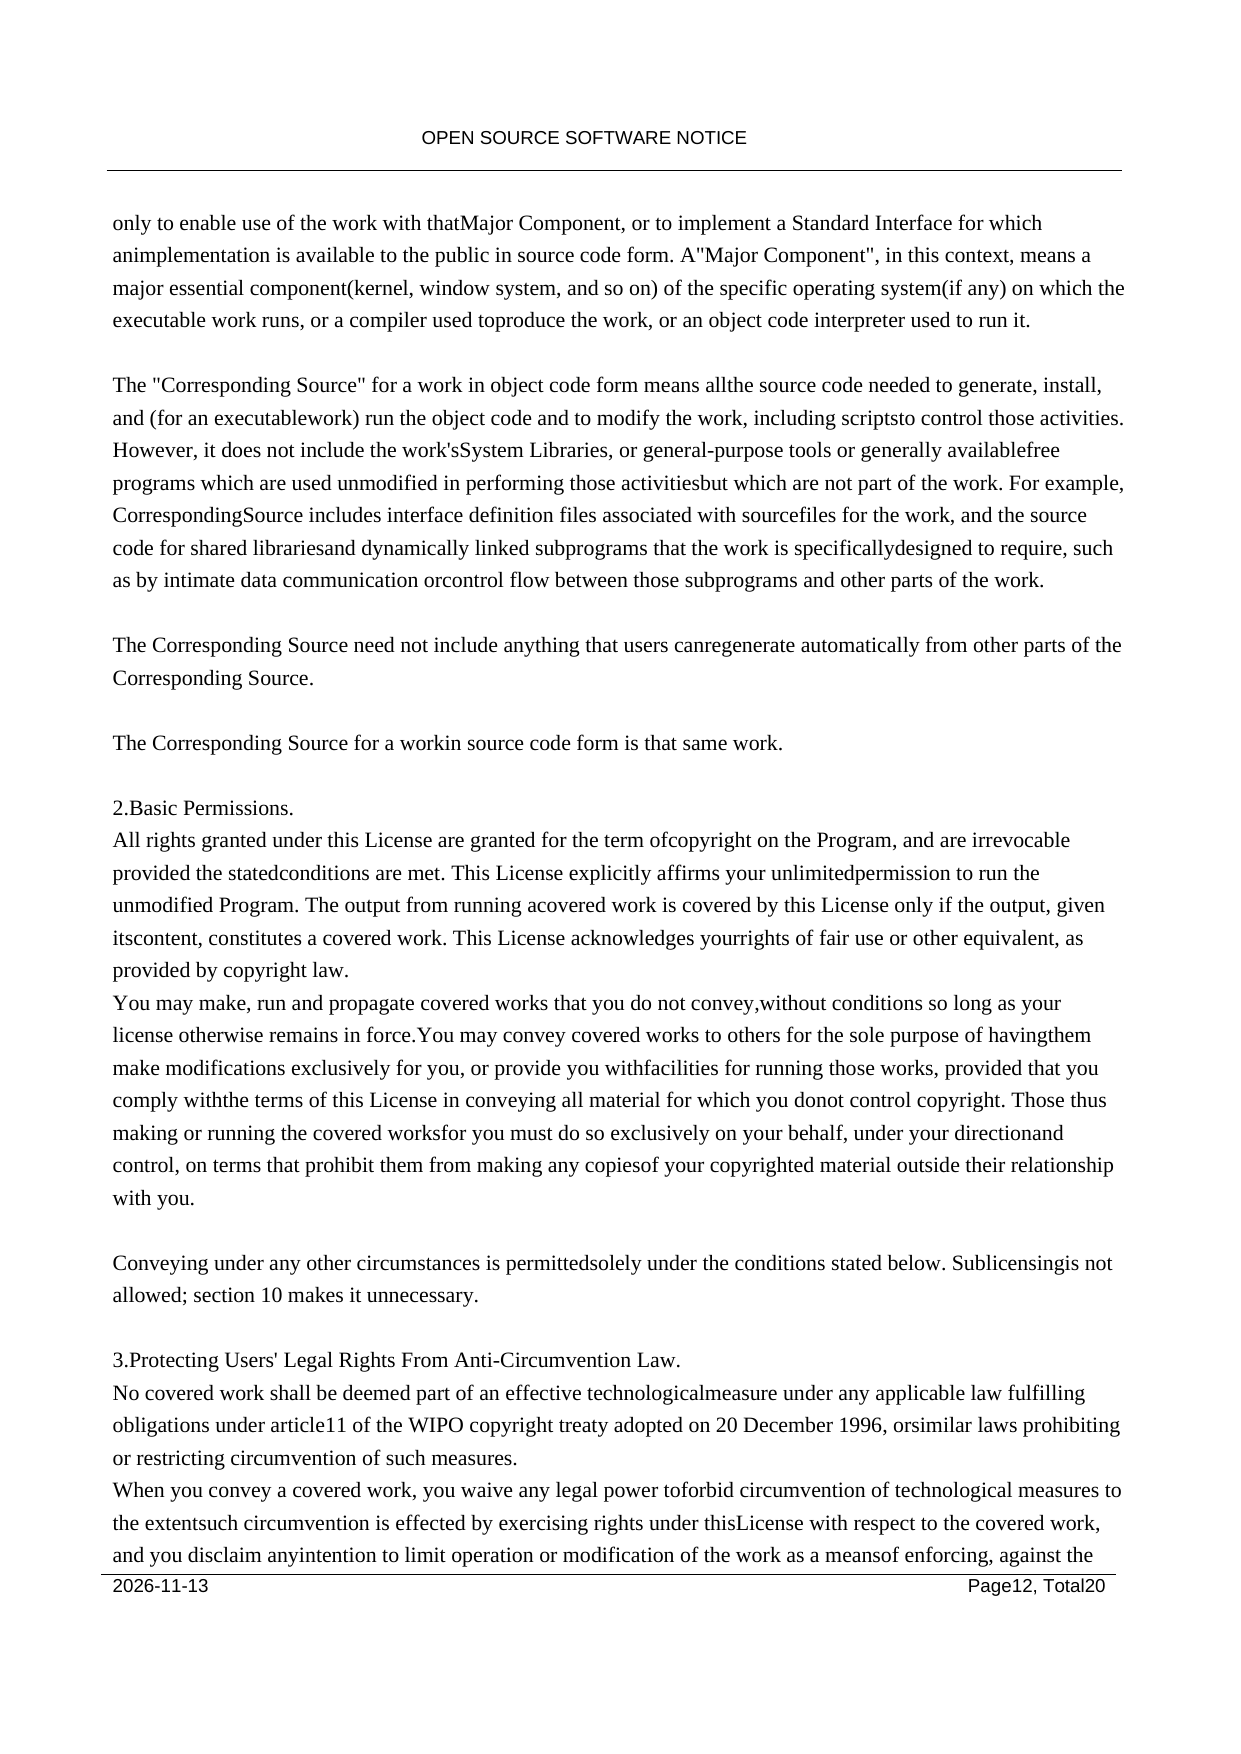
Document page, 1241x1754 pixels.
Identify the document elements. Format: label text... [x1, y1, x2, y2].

text The "Corresponding Source" for a work in object code form means allthe source code needed to generate, install, and (for an executablework) run the object code and to modify the work, including scriptsto control those activities. However, it does not include the work'sSystem Libraries, or general-purpose tools or generally availablefree programs which are used unmodified in performing those activitiesbut which are not part of the work. For example, CorrespondingSource includes interface definition files associated with sourcefiles for the work, and the source code for shared librariesand dynamically linked subprograms that the work is specificallydesigned to require, such as by intimate data communication orcontrol flow between those subprograms and other parts of the work. [112, 369, 1128, 596]
text The Corresponding Source for a workin source code form is that same work. [112, 726, 1128, 759]
text All rights granted under this License are granted for the term ofcopyright on the Program, and are irrevocable provided the statedconditions are met. This License explicitly affirms your unlimitedpermission to run the unmodified Program. The output from running acovered work is covered by this License only if the output, given itscontent, constitutes a covered work. This License acknowledges yourrights of fair use or other equivalent, as provided by copyright law. [112, 824, 1128, 986]
text No covered work shall be deemed part of an effective technologicalmeasure under any applicable law fulfilling obligations under article11 of the WIPO copyright treaty adopted on 20 December 1996, orsimilar laws prohibiting or restricting circumvention of such measures. [112, 1376, 1128, 1474]
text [112, 1474, 1128, 1571]
text The Corresponding Source need not include anything that users canregenerate automatically from other parts of the Corresponding Source. [112, 629, 1128, 694]
text Conveying under any other circumstances is permittedsolely under the conditions stated below. Sublicensingis not allowed; section 10 makes it unnecessary. [112, 1246, 1128, 1311]
text You may make, run and propagate covered works that you do not convey,without conditions so long as your license otherwise remains in force.You may convey covered works to others for the sole purpose of havingthem make modifications exclusively for you, or provide you withfacilities for running those works, provided that you comply withthe terms of this License in conveying all material for which you donot control copyright. Those thus making or running the covered worksfor you must do so exclusively on your behalf, under your directionand control, on terms that prohibit them from making any copiesof your copyrighted material outside their relationship with you. [112, 986, 1128, 1214]
text 2.Basic Permissions. [112, 791, 1128, 824]
text 3.Protecting Users' Legal Rights From Anti-Circumvention Law. [112, 1344, 1128, 1376]
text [112, 206, 1128, 336]
